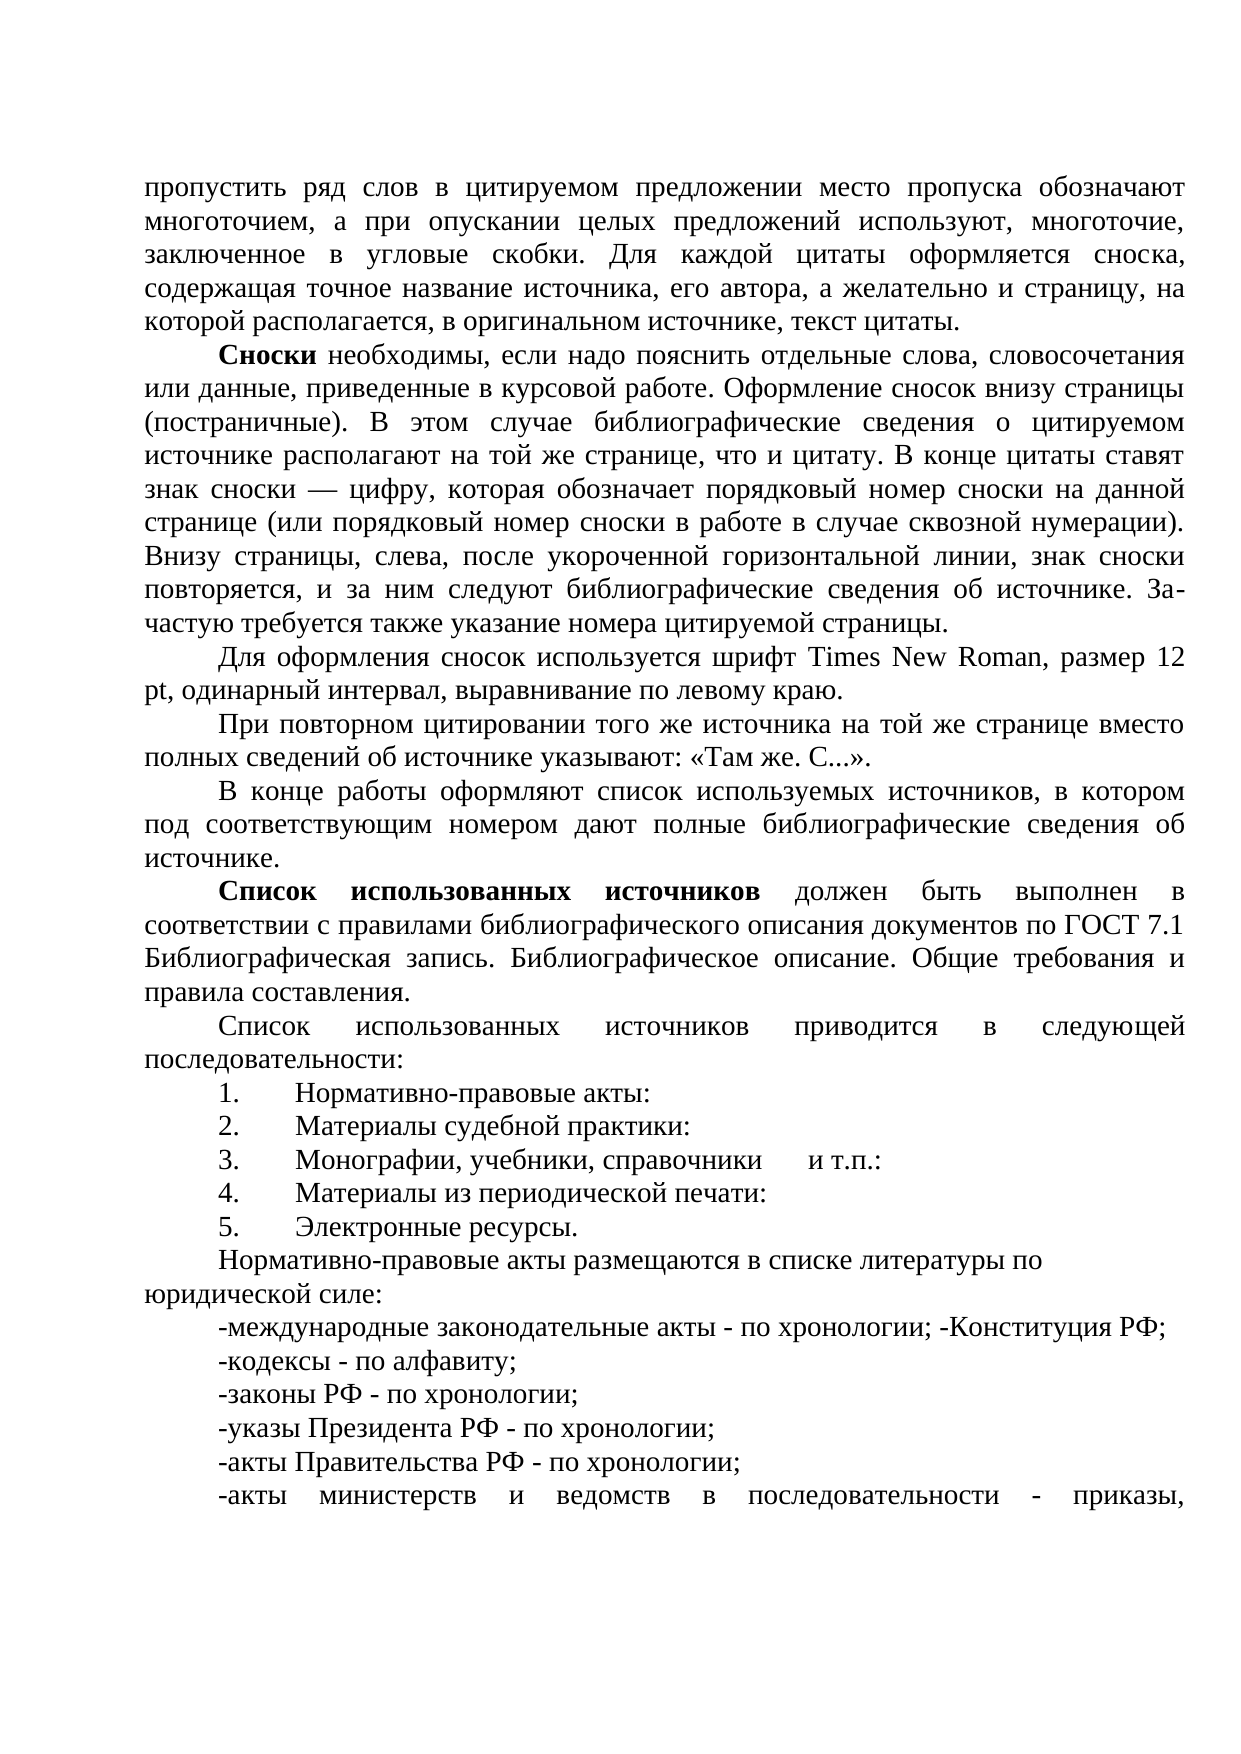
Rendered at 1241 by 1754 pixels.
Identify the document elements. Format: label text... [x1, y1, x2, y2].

text -указы Президента РФ - по хронологии; [144, 1410, 1185, 1444]
text При повторном цитировании того же источника на той же странице вместо полных сведений об источнике указывают: «Там же. С...». [144, 706, 1185, 773]
list Материалы судебной практики: [144, 1108, 1185, 1142]
text -акты Правительства РФ - по хронологии; [144, 1444, 1185, 1477]
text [144, 1477, 1185, 1511]
text -законы РФ - по хронологии; [144, 1377, 1185, 1410]
text Нормативно-правовые акты размещаются в списке литературы по юридической силе: [144, 1242, 1185, 1309]
text Сноски необходимы, если надо пояснить отдельные слова, словосочетания или данные, приведенные в курсовой работе. Оформление сносок внизу страницы (постраничные). В этом случае библиографические сведения о цитируемом источнике располагают на той же странице, что и цитату. В конце цитаты ставят знак сноски — цифру, которая обозначает порядковый номер сноски на данной странице (или порядковый номер сноски в работе в случае сквозной нумерации). Внизу страницы, слева, после укороченной горизонтальной линии, знак сноски повторяется, и за ним следуют библиографические сведения об источнике. Зачастую требуется также указание номера цитируемой страницы. [144, 337, 1185, 639]
text -кодексы - по алфавиту; [144, 1343, 1185, 1377]
text -международные законодательные акты - по хронологии; -Конституция РФ; [144, 1309, 1185, 1343]
list Нормативно-правовые акты: [144, 1075, 1185, 1108]
list Материалы из периодической печати: [144, 1175, 1185, 1209]
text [144, 169, 1185, 337]
text Для оформления сносок используется шрифт Times New Roman, размер 12 pt, одинарный интервал, выравнивание по левому краю. [144, 639, 1185, 706]
text Список использованных источников приводится в следующей последовательности: [144, 1008, 1185, 1075]
text Список использованных источников должен быть выполнен в соответствии с правилами библиографического описания документов по ГОСТ 7.1 Библиографическая запись. Библиографическое описание. Общие требования и правила составления. [144, 873, 1185, 1008]
text В конце работы оформляют список используемых источников, в котором под соответствующим номером дают полные библиографические сведения об источнике. [144, 773, 1185, 873]
list Электронные ресурсы. [144, 1209, 1185, 1242]
list Монографии, учебники, справочники и т.п.: [144, 1142, 1185, 1175]
